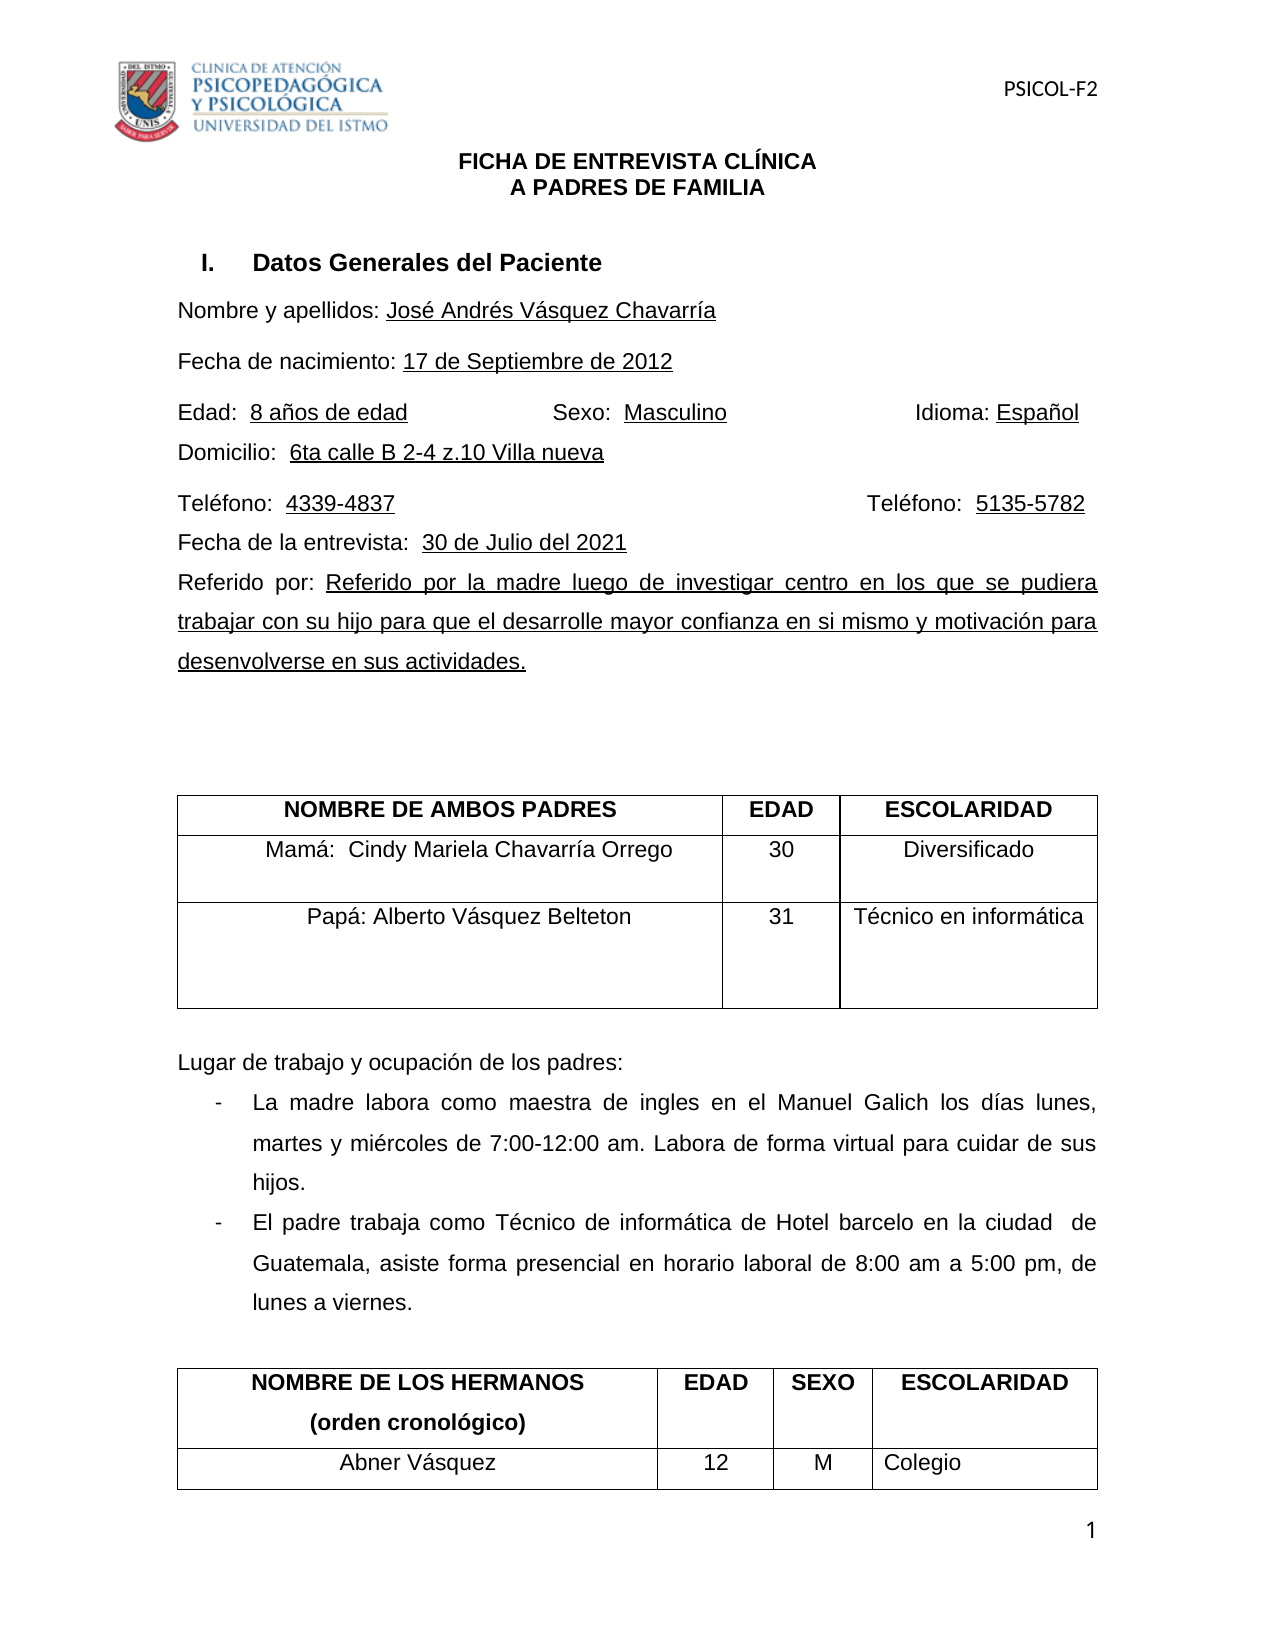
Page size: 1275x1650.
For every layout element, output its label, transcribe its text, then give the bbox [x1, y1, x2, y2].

table_header EDAD [723, 796, 839, 835]
list Datos Generales del Paciente [215, 247, 1098, 276]
text Domicilio: 6ta calle B 2-4 z.10 Villa nueva [177, 439, 1098, 465]
text Edad: 8 años de edad Sexo: Masculino Idioma: Español [177, 399, 1098, 426]
table_cell Técnico en informática [841, 903, 1097, 1008]
table_cell Abner Vásquez [178, 1449, 657, 1488]
table_header EDAD [658, 1369, 773, 1448]
table_header NOMBRE DE AMBOS PADRES [178, 796, 722, 835]
text A PADRES DE FAMILIA [177, 174, 1098, 200]
table_cell Mamá: Cindy Mariela Chavarría Orrego [178, 836, 722, 902]
table_header ESCOLARIDAD [841, 796, 1097, 835]
text Referido por: Referido por la madre luego de investigar centro en los que se pudiera trabajar con su hijo para que el desarrolle mayor confianza en si mismo y motivación para desenvolverse en sus actividades. [177, 632, 1098, 674]
list La madre labora como maestra de ingles en el Manuel Galich los días lunes, martes y miércoles de 7:00-12:00 am. Labora de forma virtual para cuidar de sus hijos. [215, 1088, 1098, 1195]
table_cell 31 [723, 903, 839, 1008]
text Referido por: Referido por la madre luego de investigar centro en los que se pudiera trabajar con su hijo para que el desarrolle mayor confianza en si mismo y motivación para desenvolverse en sus actividades. [177, 569, 1098, 631]
table_cell Diversificado [841, 836, 1097, 902]
text Fecha de la entrevista: 30 de Julio del 2021 [177, 529, 1098, 556]
table_header ESCOLARIDAD [873, 1369, 1097, 1448]
table_cell Colegio [873, 1449, 1097, 1488]
text Nombre y apellidos: José Andrés Vásquez Chavarría [177, 297, 1098, 323]
text Teléfono: 4339-4837 Teléfono: 5135-5782 [177, 490, 1098, 516]
text Lugar de trabajo y ocupación de los padres: [177, 1049, 1098, 1075]
text FICHA DE ENTREVISTA CLÍNICA [177, 148, 1098, 174]
text Fecha de nacimiento: 17 de Septiembre de 2012 [177, 348, 1098, 374]
table_header NOMBRE DE LOS HERMANOS (orden cronológico) [178, 1369, 657, 1448]
table_cell M [774, 1449, 872, 1488]
table_cell Papá: Alberto Vásquez Belteton [178, 903, 722, 1008]
table_cell 12 [658, 1449, 773, 1488]
table_header SEXO [774, 1369, 872, 1448]
table_cell 30 [723, 836, 839, 902]
list El padre trabaja como Técnico de informática de Hotel barcelo en la ciudad de Guatemala, asiste forma presencial en horario laboral de 8:00 am a 5:00 pm, de lunes a viernes. [215, 1208, 1098, 1315]
